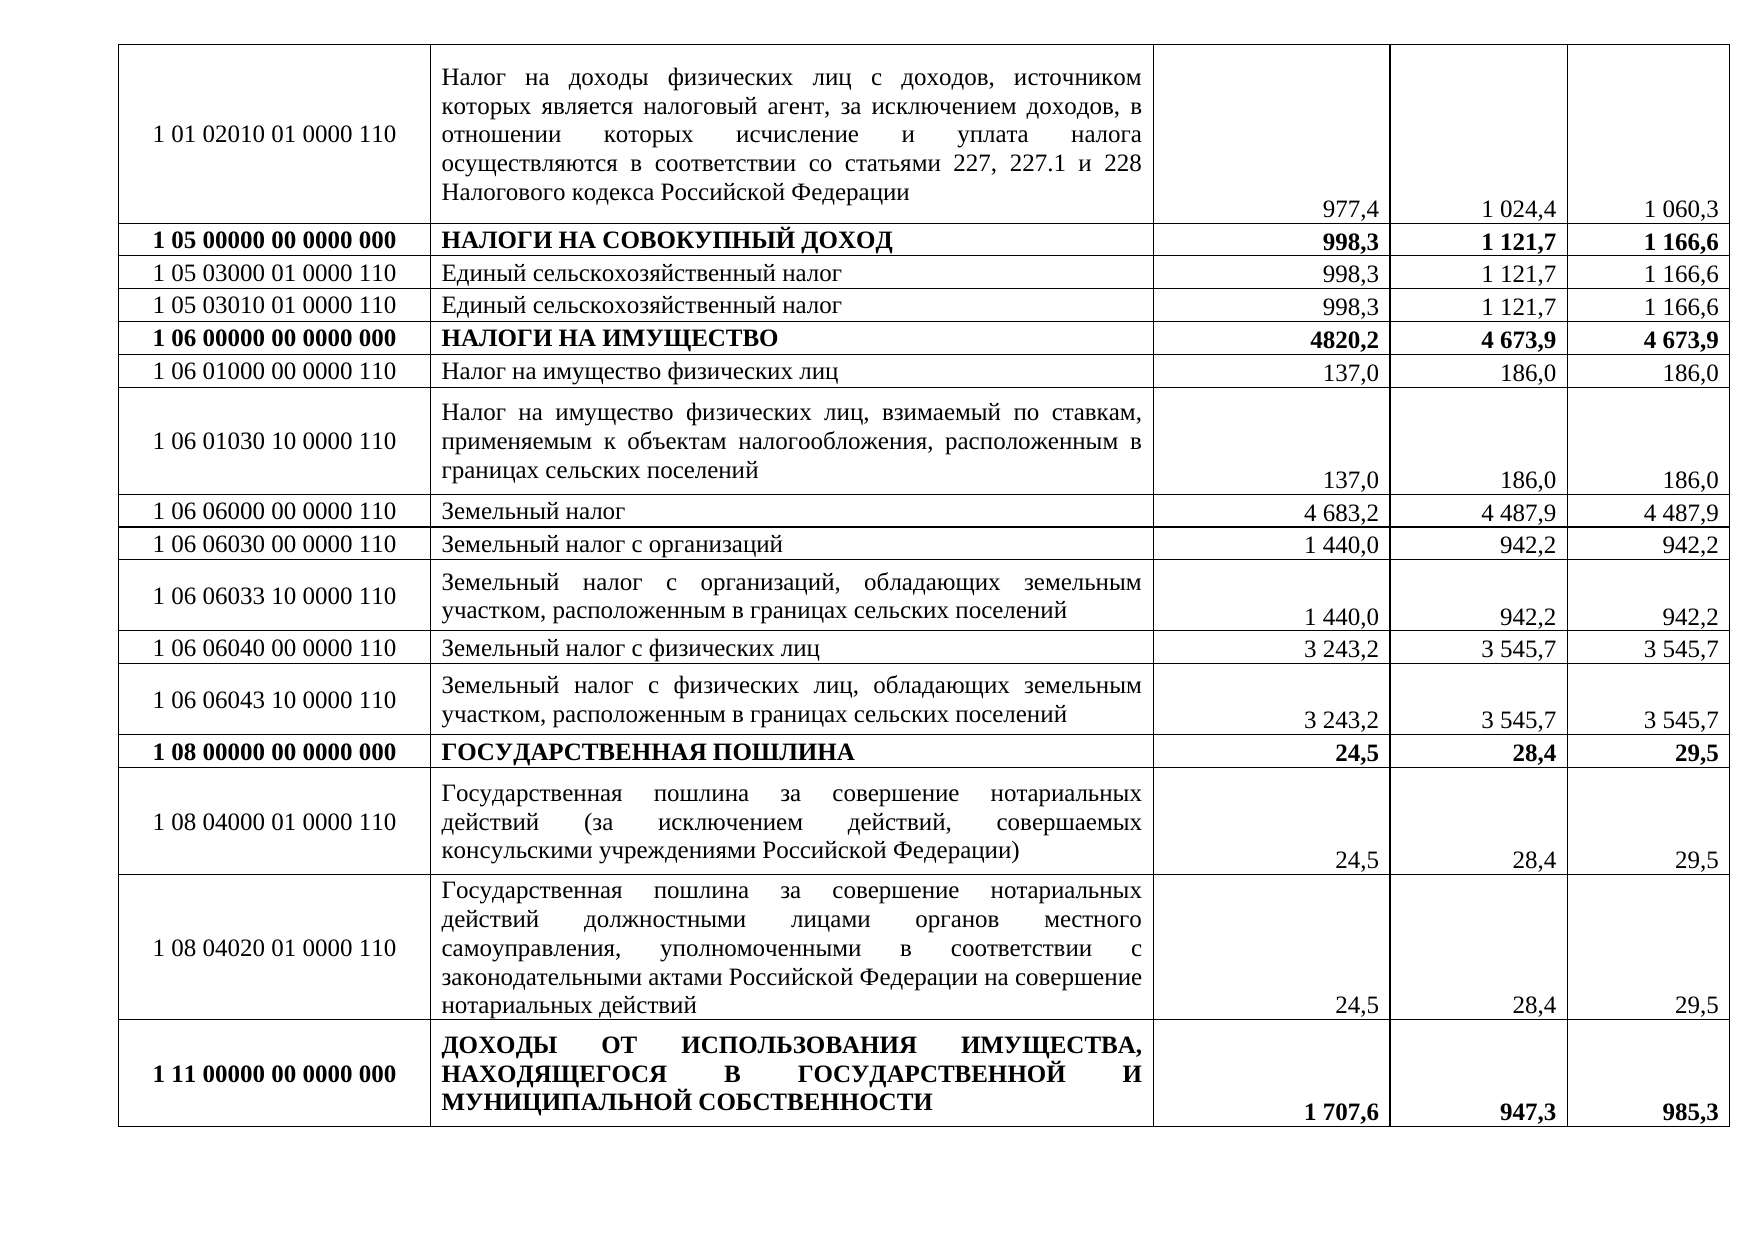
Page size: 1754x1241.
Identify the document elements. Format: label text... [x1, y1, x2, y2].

table_cell Налог на доходы физических лиц с доходов, источником которых является налоговый агент, за исключением доходов, в отношении которых исчисление и уплата налога осуществляются в соответствии со статьями 227, 227.1 и 228 Налогового кодекса Российской Федерации [431, 45, 1153, 222]
table_cell 4 487,9 [1391, 495, 1567, 526]
table_cell 137,0 [1154, 388, 1389, 494]
table_cell 1 166,6 [1568, 256, 1729, 288]
table_cell 942,2 [1391, 528, 1567, 559]
table_cell 998,3 [1154, 289, 1389, 321]
table_cell 24,5 [1154, 735, 1389, 767]
table_cell 3 545,7 [1391, 631, 1567, 663]
table_cell 998,3 [1154, 224, 1389, 255]
table_cell 1 06 06030 00 0000 110 [119, 528, 430, 559]
table_cell 4 683,2 [1154, 495, 1389, 526]
table_cell 1 121,7 [1391, 289, 1567, 321]
table_cell 1 121,7 [1391, 256, 1567, 288]
table_cell Земельный налог [431, 495, 1153, 526]
table_cell 977,4 [1154, 45, 1389, 222]
table_cell 1 06 06000 00 0000 110 [119, 495, 430, 526]
table_cell 3 243,2 [1154, 664, 1389, 734]
table_cell 186,0 [1391, 355, 1567, 387]
table_cell Земельный налог с физических лиц [431, 631, 1153, 663]
table_cell 1 707,6 [1154, 1020, 1389, 1126]
table_cell 24,5 [1154, 768, 1389, 874]
table_cell Земельный налог с организаций [431, 528, 1153, 559]
table_cell 1 01 02010 01 0000 110 [119, 45, 430, 222]
table_cell ДОХОДЫ ОТ ИСПОЛЬЗОВАНИЯ ИМУЩЕСТВА, НАХОДЯЩЕГОСЯ В ГОСУДАРСТВЕННОЙ И МУНИЦИПАЛЬНОЙ СОБСТВЕННОСТИ [431, 1020, 1153, 1126]
table_cell 28,4 [1391, 735, 1567, 767]
table_cell 1 121,7 [1391, 224, 1567, 255]
table_cell Государственная пошлина за совершение нотариальных действий должностными лицами органов местного самоуправления, уполномоченными в соответствии с законодательными актами Российской Федерации на совершение нотариальных действий [431, 875, 1153, 1019]
table_cell 3 243,2 [1154, 631, 1389, 663]
table_cell 24,5 [1154, 875, 1389, 1019]
table_cell 1 05 03010 01 0000 110 [119, 289, 430, 321]
table_cell 1 05 00000 00 0000 000 [119, 224, 430, 255]
table_cell 947,3 [1391, 1020, 1567, 1126]
table_cell 1 166,6 [1568, 224, 1729, 255]
table_cell 29,5 [1568, 768, 1729, 874]
table_cell 1 08 04000 01 0000 110 [119, 768, 430, 874]
table_cell Единый сельскохозяйственный налог [431, 289, 1153, 321]
table_cell 1 05 03000 01 0000 110 [119, 256, 430, 288]
table_cell 1 06 01000 00 0000 110 [119, 355, 430, 387]
table_cell 1 06 06040 00 0000 110 [119, 631, 430, 663]
table_cell 1 024,4 [1391, 45, 1567, 222]
table_cell 1 06 00000 00 0000 000 [119, 322, 430, 354]
table_cell 4 673,9 [1391, 322, 1567, 354]
table_cell 942,2 [1391, 560, 1567, 630]
table_cell НАЛОГИ НА ИМУЩЕСТВО [431, 322, 1153, 354]
table_cell 1 11 00000 00 0000 000 [119, 1020, 430, 1126]
table_cell 942,2 [1568, 560, 1729, 630]
table_cell 1 06 06043 10 0000 110 [119, 664, 430, 734]
table_cell 4 487,9 [1568, 495, 1729, 526]
table_cell Земельный налог с физических лиц, обладающих земельным участком, расположенным в границах сельских поселений [431, 664, 1153, 734]
table_cell 4820,2 [1154, 322, 1389, 354]
table_cell 998,3 [1154, 256, 1389, 288]
table_cell 942,2 [1568, 528, 1729, 559]
table_cell 1 06 06033 10 0000 110 [119, 560, 430, 630]
table_cell Государственная пошлина за совершение нотариальных действий (за исключением действий, совершаемых консульскими учреждениями Российской Федерации) [431, 768, 1153, 874]
table_cell 985,3 [1568, 1020, 1729, 1126]
table_cell 1 060,3 [1568, 45, 1729, 222]
table_cell 186,0 [1568, 388, 1729, 494]
table_cell 1 08 04020 01 0000 110 [119, 875, 430, 1019]
table_cell 3 545,7 [1568, 631, 1729, 663]
table_cell 4 673,9 [1568, 322, 1729, 354]
table_cell 3 545,7 [1568, 664, 1729, 734]
table_cell 28,4 [1391, 875, 1567, 1019]
table_cell Земельный налог с организаций, обладающих земельным участком, расположенным в границах сельских поселений [431, 560, 1153, 630]
table_cell 1 06 01030 10 0000 110 [119, 388, 430, 494]
table_cell 137,0 [1154, 355, 1389, 387]
table_cell 29,5 [1568, 735, 1729, 767]
table_cell 1 440,0 [1154, 528, 1389, 559]
table_cell 1 440,0 [1154, 560, 1389, 630]
table_cell НАЛОГИ НА СОВОКУПНЫЙ ДОХОД [431, 224, 1153, 255]
table_cell ГОСУДАРСТВЕННАЯ ПОШЛИНА [431, 735, 1153, 767]
table_cell Единый сельскохозяйственный налог [431, 256, 1153, 288]
table_cell 3 545,7 [1391, 664, 1567, 734]
table_cell 186,0 [1391, 388, 1567, 494]
table_cell 1 166,6 [1568, 289, 1729, 321]
table_cell 186,0 [1568, 355, 1729, 387]
table_cell 28,4 [1391, 768, 1567, 874]
table_cell Налог на имущество физических лиц, взимаемый по ставкам, применяемым к объектам налогообложения, расположенным в границах сельских поселений [431, 388, 1153, 494]
table_cell Налог на имущество физических лиц [431, 355, 1153, 387]
table_cell 1 08 00000 00 0000 000 [119, 735, 430, 767]
table_cell 29,5 [1568, 875, 1729, 1019]
